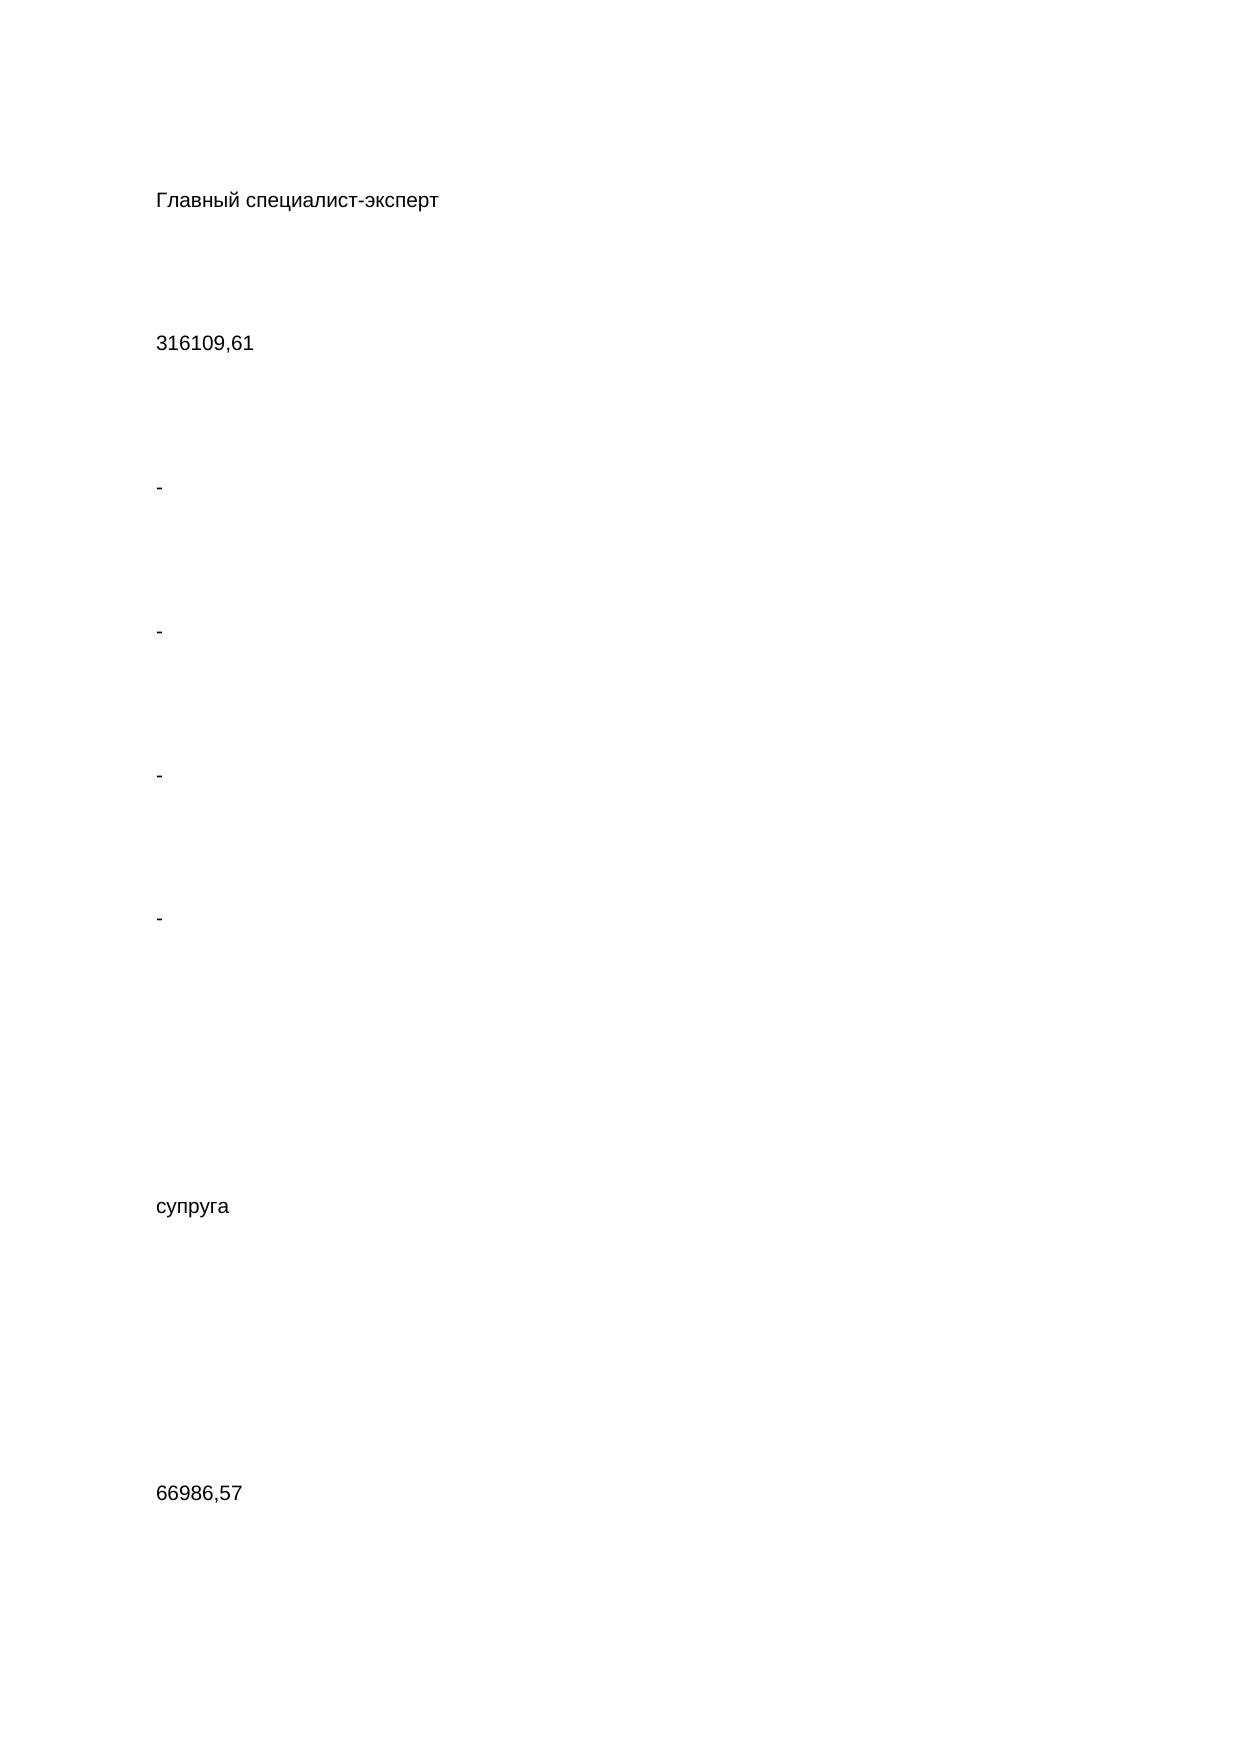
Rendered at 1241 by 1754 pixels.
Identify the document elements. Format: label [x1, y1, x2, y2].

table_cell [140, 150, 1078, 1577]
